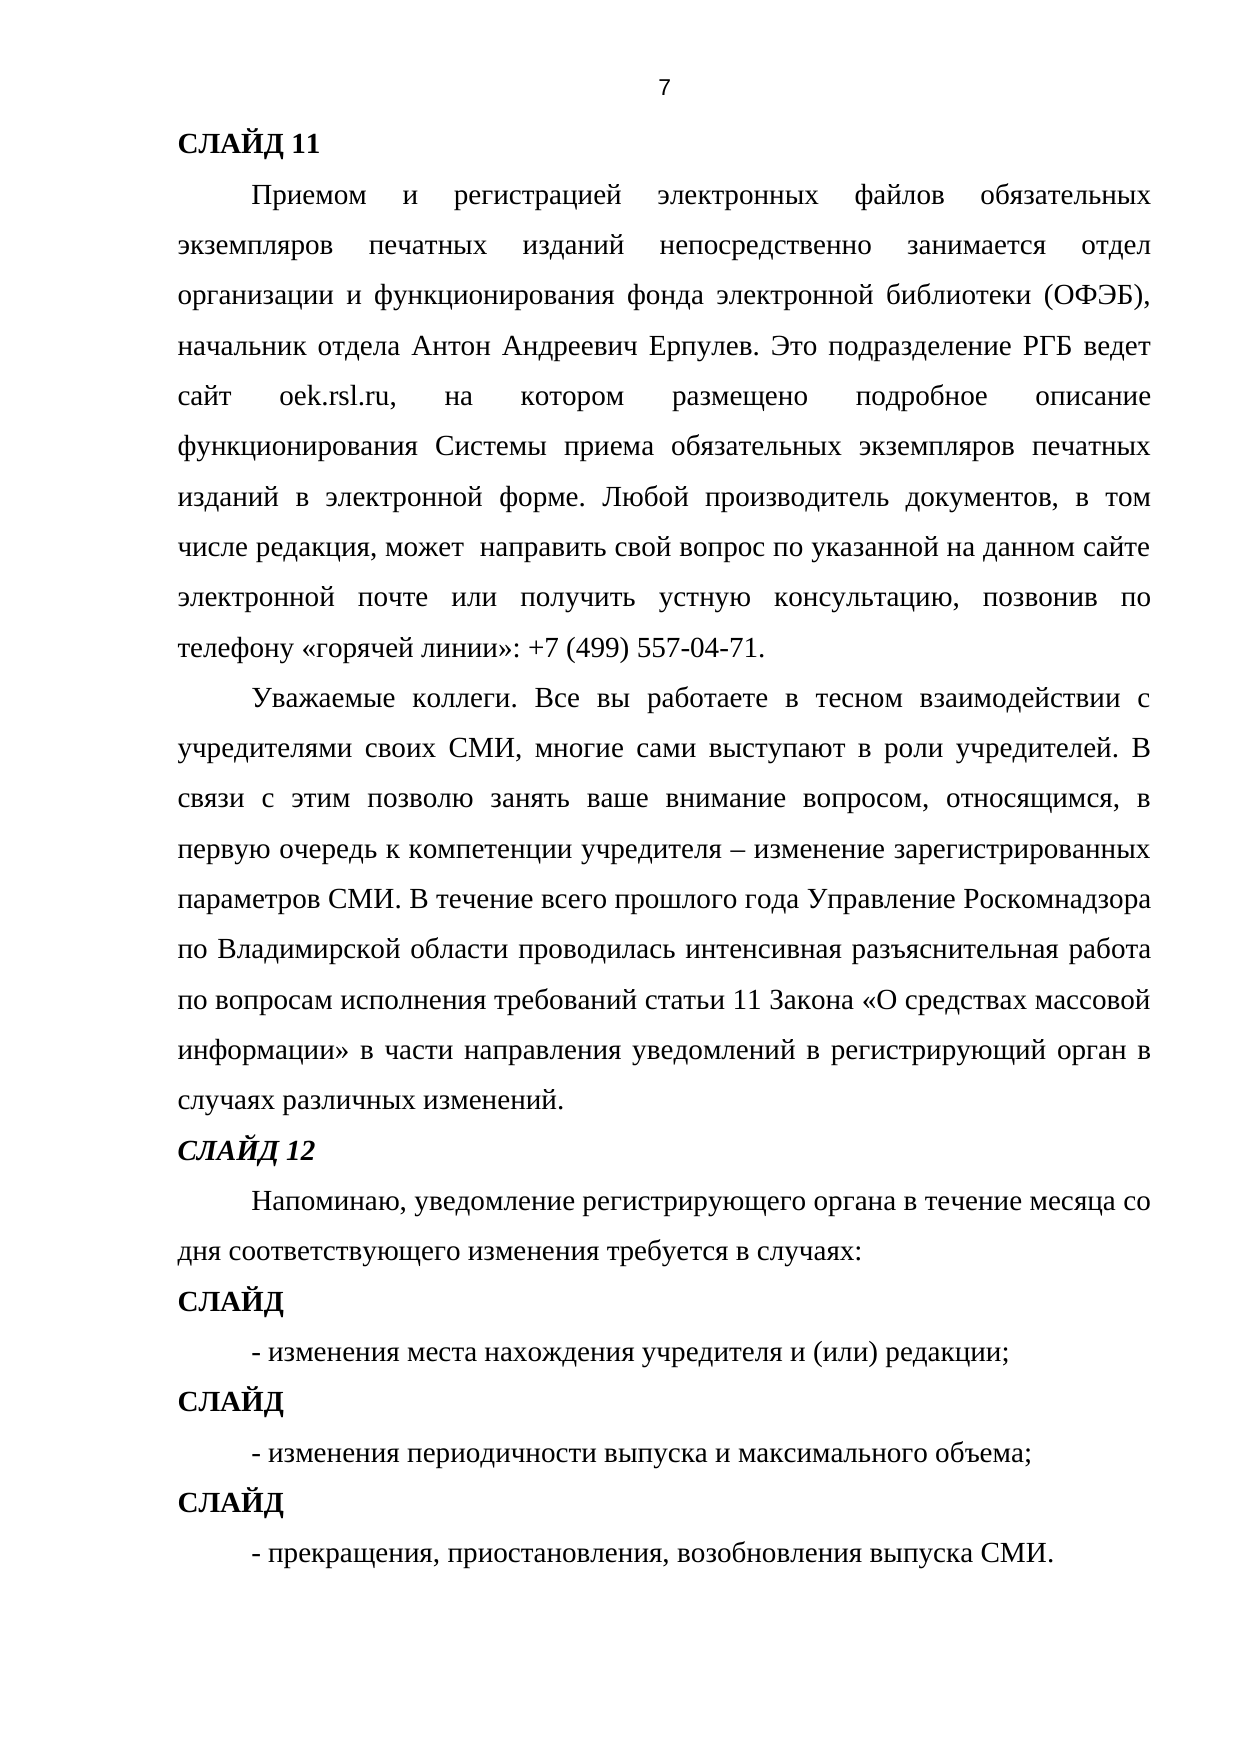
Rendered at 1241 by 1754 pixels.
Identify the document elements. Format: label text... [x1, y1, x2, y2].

text СЛАЙД [177, 1384, 1152, 1418]
text Уважаемые коллеги. Все вы работаете в тесном взаимодействии с учредителями своих СМИ, многие сами выступают в роли учредителей. В связи с этим позволю занять ваше внимание вопросом, относящимся, в первую очередь к компетенции учредителя – изменение зарегистрированных параметров СМИ. В течение всего прошлого года Управление Роскомнадзора по Владимирской области проводилась интенсивная разъяснительная работа по вопросам исполнения требований статьи 11 Закона «О средствах массовой информации» в части направления уведомлений в регистрирующий орган в случаях различных изменений. [177, 680, 1152, 1116]
text - изменения места нахождения учредителя и (или) редакции; [177, 1334, 1152, 1368]
text - изменения периодичности выпуска и максимального объема; [177, 1435, 1152, 1468]
text СЛАЙД [177, 1485, 1152, 1518]
text Напоминаю, уведомление регистрирующего органа в течение месяца со дня соответствующего изменения требуется в случаях: [177, 1183, 1152, 1267]
text СЛАЙД [177, 1284, 1152, 1317]
text Приемом и регистрацией электронных файлов обязательных экземпляров печатных изданий непосредственно занимается отдел организации и функционирования фонда электронной библиотеки (ОФЭБ), начальник отдела Антон Андреевич Ерпулев. Это подразделение РГБ ведет сайт oek.rsl.ru, на котором размещено подробное описание функционирования Системы приема обязательных экземпляров печатных изданий в электронной форме. Любой производитель документов, в том числе редакция, может направить свой вопрос по указанной на данном сайте электронной почте или получить устную консультацию, позвонив по телефону «горячей линии»: +7 (499) 557-04-71. [177, 177, 1152, 663]
text СЛАЙД 12 [177, 1133, 1152, 1166]
text СЛАЙД 11 [177, 127, 1152, 160]
text - прекращения, приостановления, возобновления выпуска СМИ. [177, 1535, 1152, 1569]
